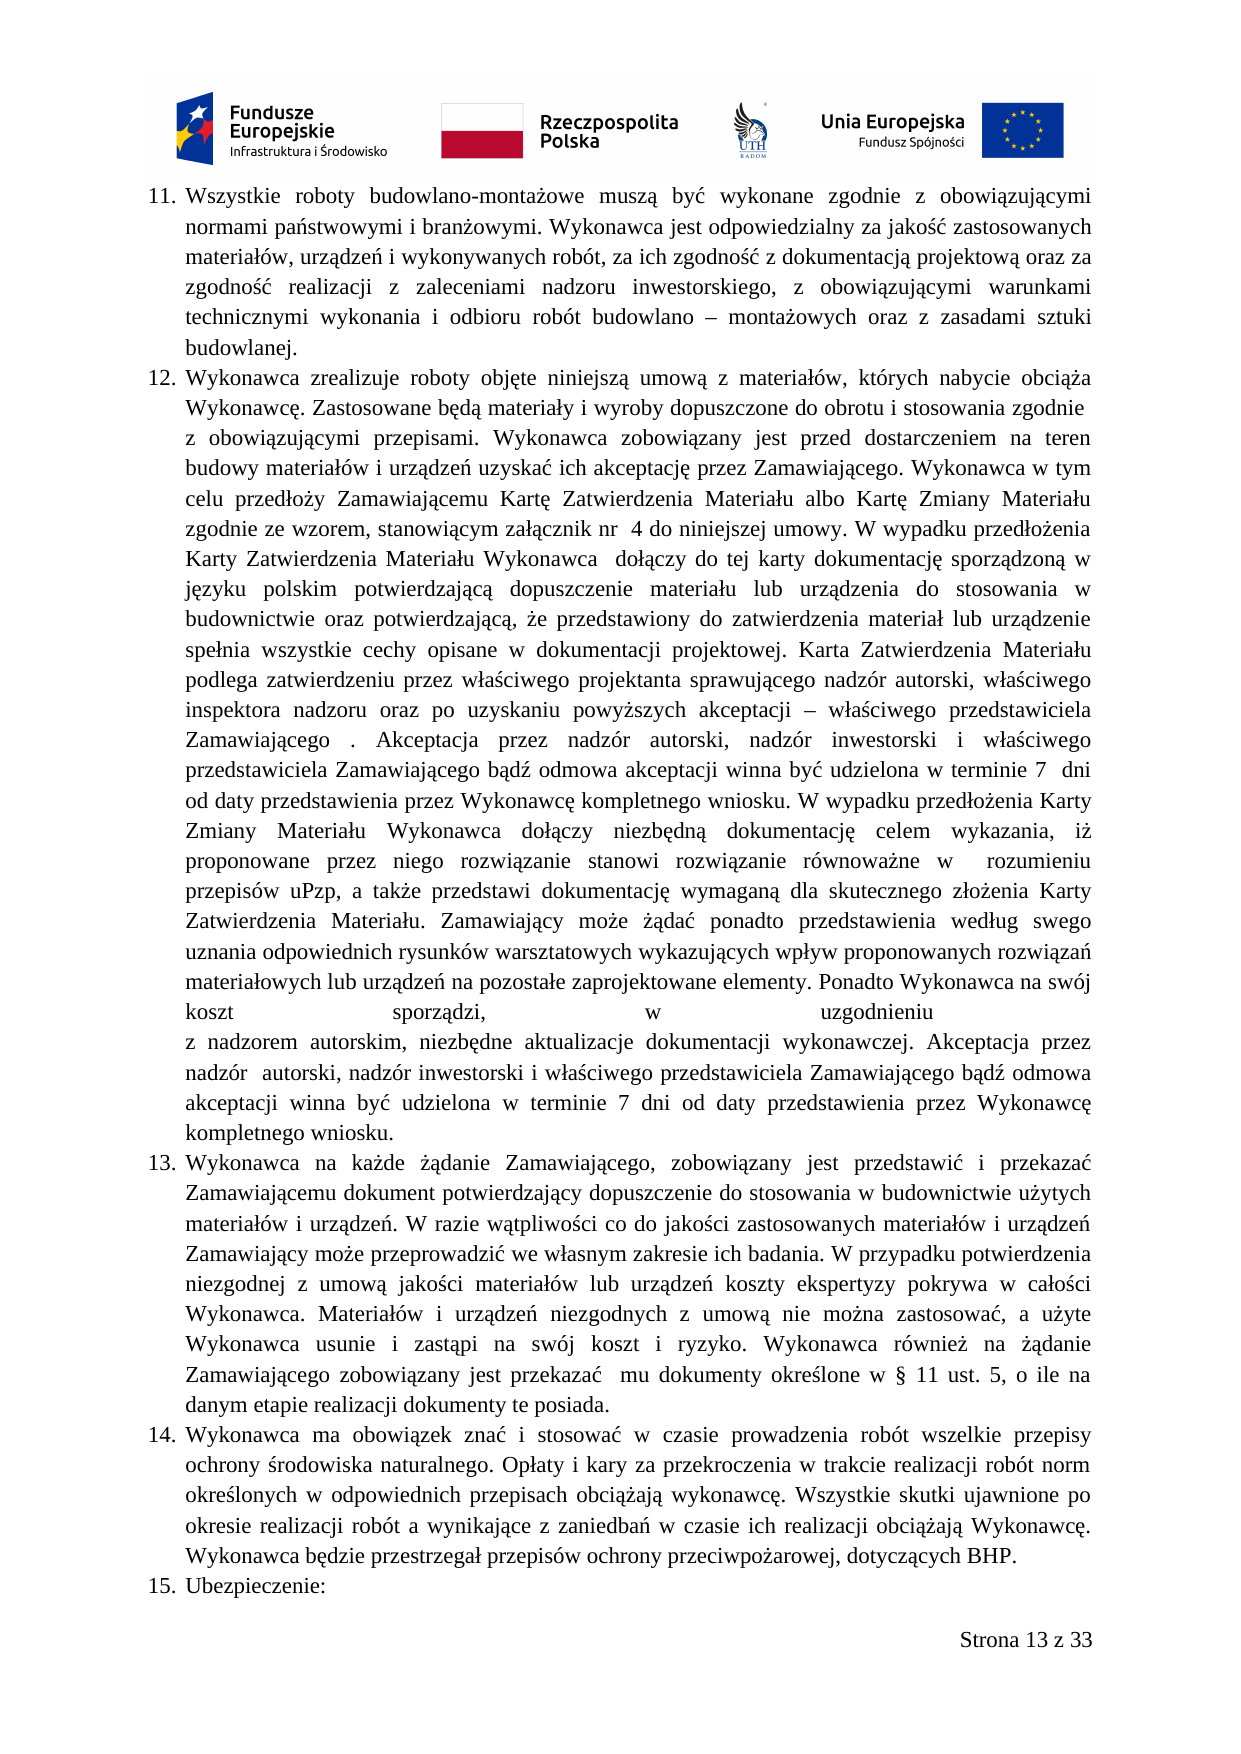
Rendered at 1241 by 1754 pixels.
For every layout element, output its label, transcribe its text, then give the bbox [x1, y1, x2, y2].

list Wykonawca na każde żądanie Zamawiającego, zobowiązany jest przedstawić i przekazać Zamawiającemu dokument potwierdzający dopuszczenie do stosowania w budownictwie użytych materiałów i urządzeń. W razie wątpliwości co do jakości zastosowanych materiałów i urządzeń Zamawiający może przeprowadzić we własnym zakresie ich badania. W przypadku potwierdzenia niezgodnej z umową jakości materiałów lub urządzeń koszty ekspertyzy pokrywa w całości Wykonawca. Materiałów i urządzeń niezgodnych z umową nie można zastosować, a użyte Wykonawca usunie i zastąpi na swój koszt i ryzyko. Wykonawca również na żądanie Zamawiającego zobowiązany jest przekazać mu dokumenty określone w § 11 ust. 5, o ile na danym etapie realizacji dokumenty te posiada. [148, 1149, 1093, 1417]
picture [147, 73, 1093, 183]
list Wykonawca ma obowiązek znać i stosować w czasie prowadzenia robót wszelkie przepisy ochrony środowiska naturalnego. Opłaty i kary za przekroczenia w trakcie realizacji robót norm określonych w odpowiednich przepisach obciążają wykonawcę. Wszystkie skutki ujawnione po okresie realizacji robót a wynikające z zaniedbań w czasie ich realizacji obciążają Wykonawcę. Wykonawca będzie przestrzegał przepisów ochrony przeciwpożarowej, dotyczących BHP. [148, 1421, 1093, 1568]
list Ubezpieczenie: [148, 1572, 1093, 1598]
list Wszystkie roboty budowlano-montażowe muszą być wykonane zgodnie z obowiązującymi normami państwowymi i branżowymi. Wykonawca jest odpowiedzialny za jakość zastosowanych materiałów, urządzeń i wykonywanych robót, za ich zgodność z dokumentacją projektową oraz za zgodność realizacji z zaleceniami nadzoru inwestorskiego, z obowiązującymi warunkami technicznymi wykonania i odbioru robót budowlano – montażowych oraz z zasadami sztuki budowlanej. [148, 183, 1093, 360]
list Wykonawca zrealizuje roboty objęte niniejszą umową z materiałów, których nabycie obciąża Wykonawcę. Zastosowane będą materiały i wyroby dopuszczone do obrotu i stosowania zgodnie z obowiązującymi przepisami. Wykonawca zobowiązany jest przed dostarczeniem na teren budowy materiałów i urządzeń uzyskać ich akceptację przez Zamawiającego. Wykonawca w tym celu przedłoży Zamawiającemu Kartę Zatwierdzenia Materiału albo Kartę Zmiany Materiału zgodnie ze wzorem, stanowiącym załącznik nr 4 do niniejszej umowy. W wypadku przedłożenia Karty Zatwierdzenia Materiału Wykonawca dołączy do tej karty dokumentację sporządzoną w języku polskim potwierdzającą dopuszczenie materiału lub urządzenia do stosowania w budownictwie oraz potwierdzającą, że przedstawiony do zatwierdzenia materiał lub urządzenie spełnia wszystkie cechy opisane w dokumentacji projektowej. Karta Zatwierdzenia Materiału podlega zatwierdzeniu przez właściwego projektanta sprawującego nadzór autorski, właściwego inspektora nadzoru oraz po uzyskaniu powyższych akceptacji – właściwego przedstawiciela Zamawiającego . Akceptacja przez nadzór autorski, nadzór inwestorski i właściwego przedstawiciela Zamawiającego bądź odmowa akceptacji winna być udzielona w terminie 7 dni od daty przedstawienia przez Wykonawcę kompletnego wniosku. W wypadku przedłożenia Karty Zmiany Materiału Wykonawca dołączy niezbędną dokumentację celem wykazania, iż proponowane przez niego rozwiązanie stanowi rozwiązanie równoważne w rozumieniu przepisów uPzp, a także przedstawi dokumentację wymaganą dla skutecznego złożenia Karty Zatwierdzenia Materiału. Zamawiający może żądać ponadto przedstawienia według swego uznania odpowiednich rysunków warsztatowych wykazujących wpływ proponowanych rozwiązań materiałowych lub urządzeń na pozostałe zaprojektowane elementy. Ponadto Wykonawca na swój koszt sporządzi, w uzgodnieniu z nadzorem autorskim, niezbędne aktualizacje dokumentacji wykonawczej. Akceptacja przez nadzór autorski, nadzór inwestorski i właściwego przedstawiciela Zamawiającego bądź odmowa akceptacji winna być udzielona w terminie 7 dni od daty przedstawienia przez Wykonawcę kompletnego wniosku. [148, 364, 1093, 1145]
